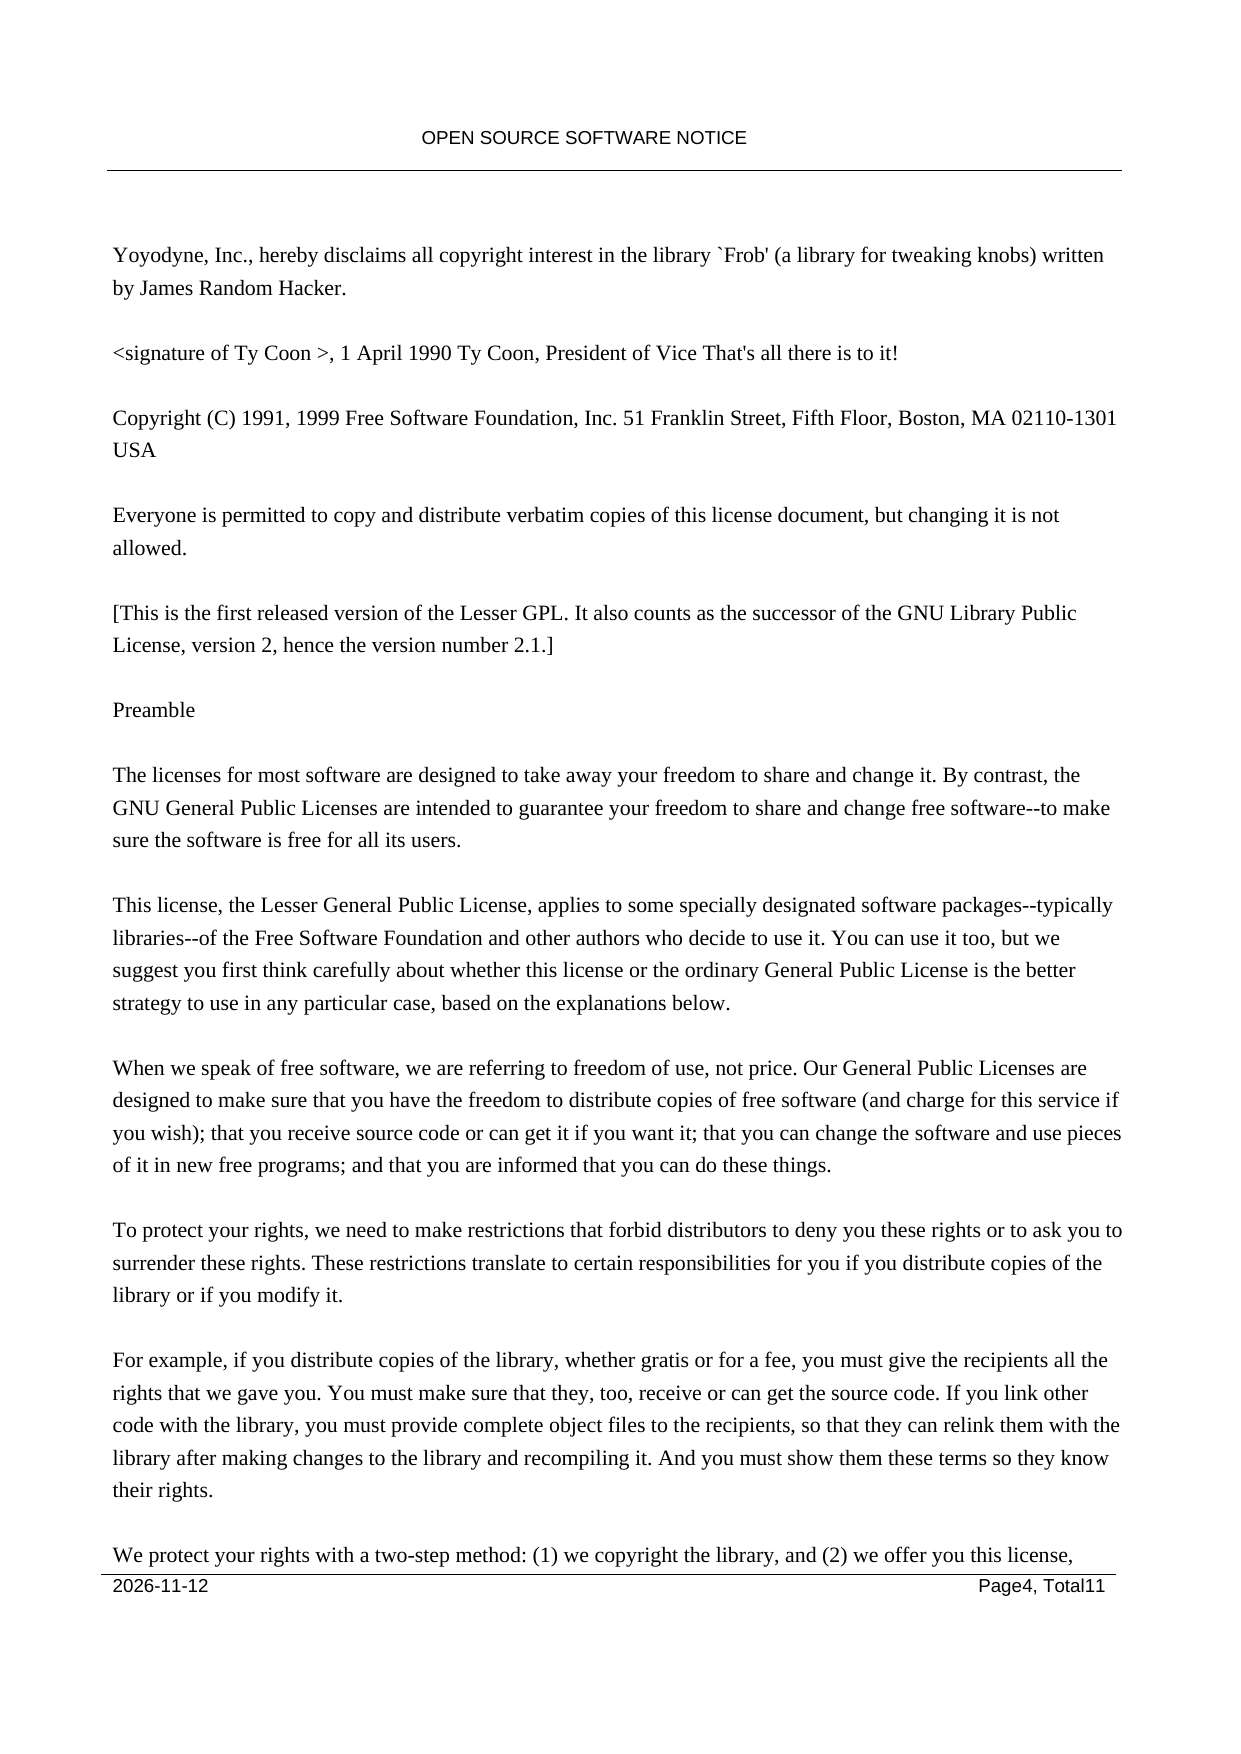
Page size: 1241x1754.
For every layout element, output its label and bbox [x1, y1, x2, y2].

text [112, 206, 1128, 1571]
